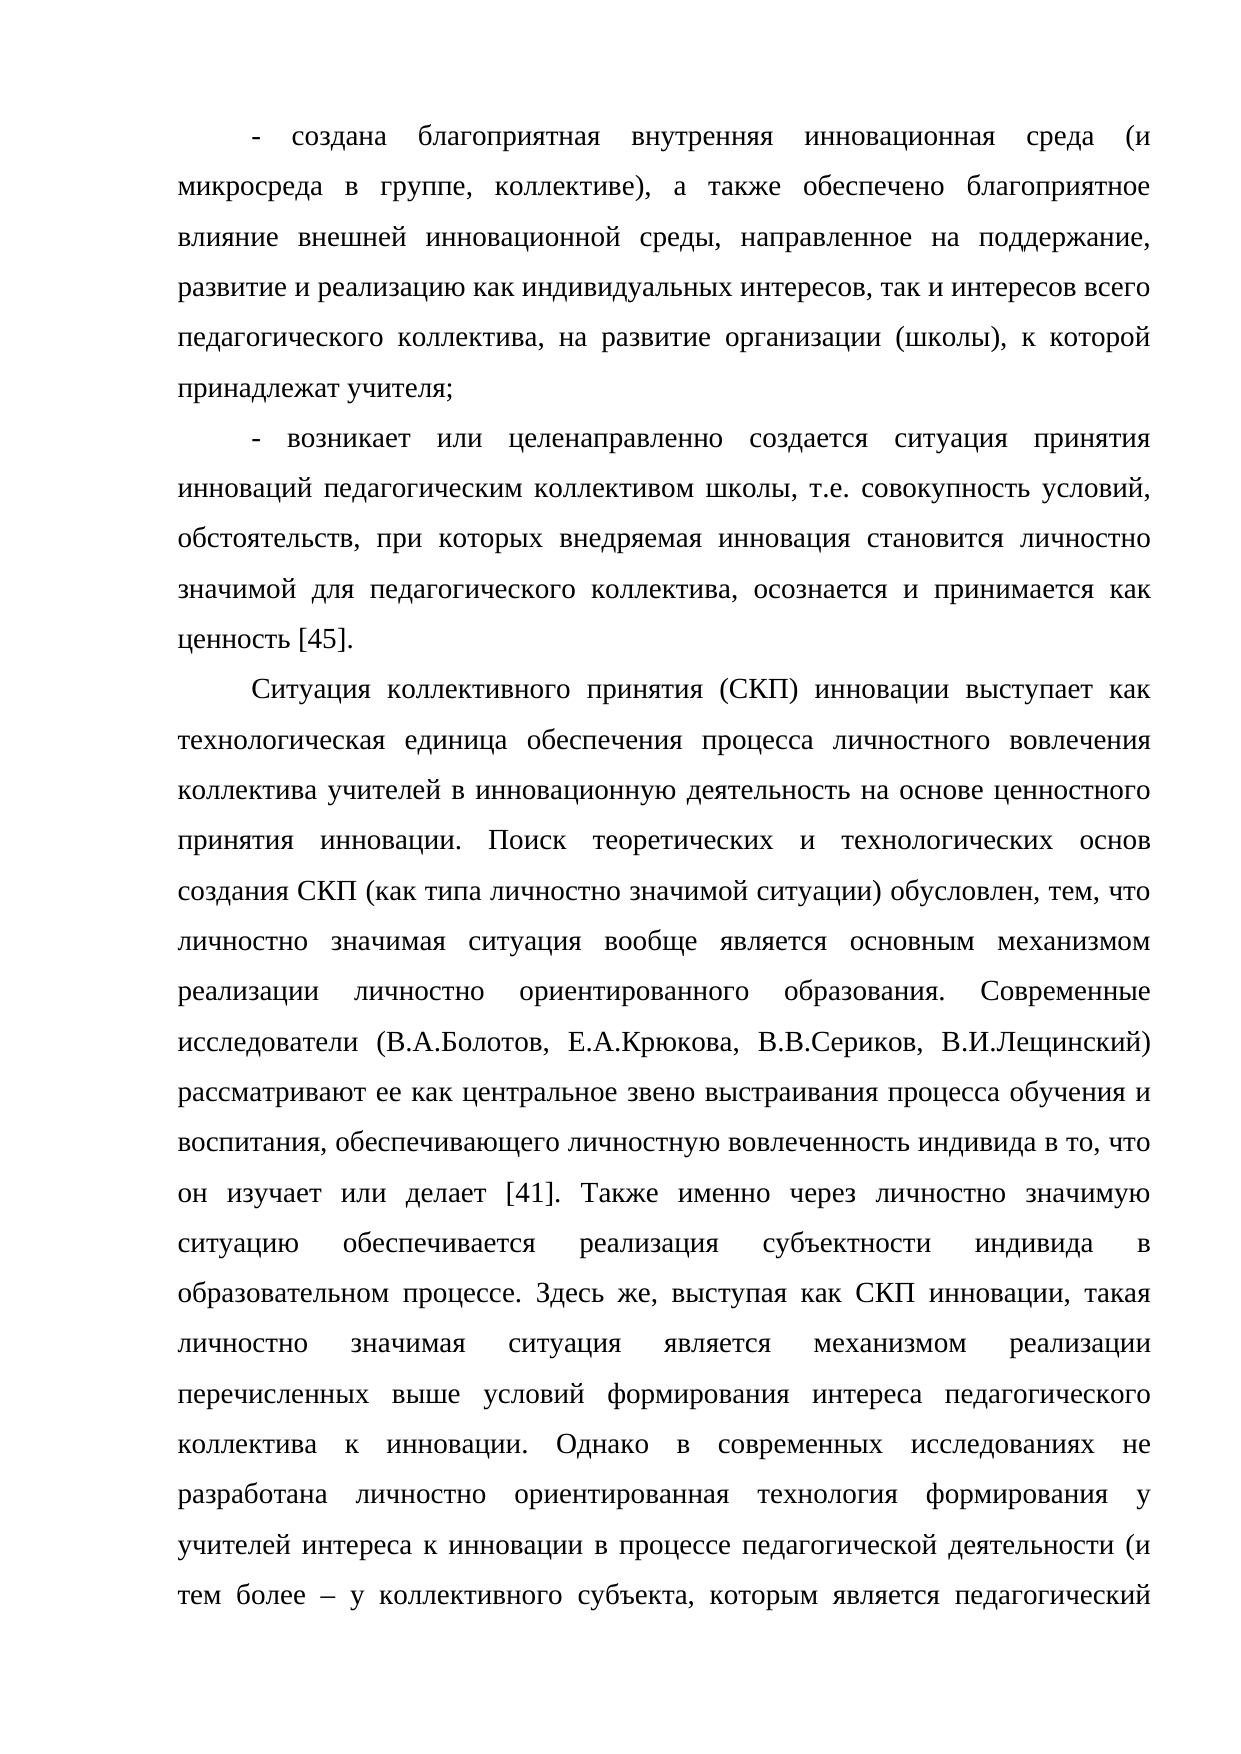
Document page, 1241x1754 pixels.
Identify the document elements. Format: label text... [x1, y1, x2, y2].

text - возникает или целенаправленно создается ситуация принятия инноваций педагогическим коллективом школы, т.е. совокупность условий, обстоятельств, при которых внедряемая инновация становится личностно значимой для педагогического коллектива, осознается и принимается как ценность [45]. [177, 420, 1152, 655]
text - создана благоприятная внутренняя инновационная среда (и микросреда в группе, коллективе), а также обеспечено благоприятное влияние внешней инновационной среды, направленное на поддержание, развитие и реализацию как индивидуальных интересов, так и интересов всего педагогического коллектива, на развитие организации (школы), к которой принадлежат учителя; [177, 118, 1152, 403]
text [177, 672, 1152, 1611]
